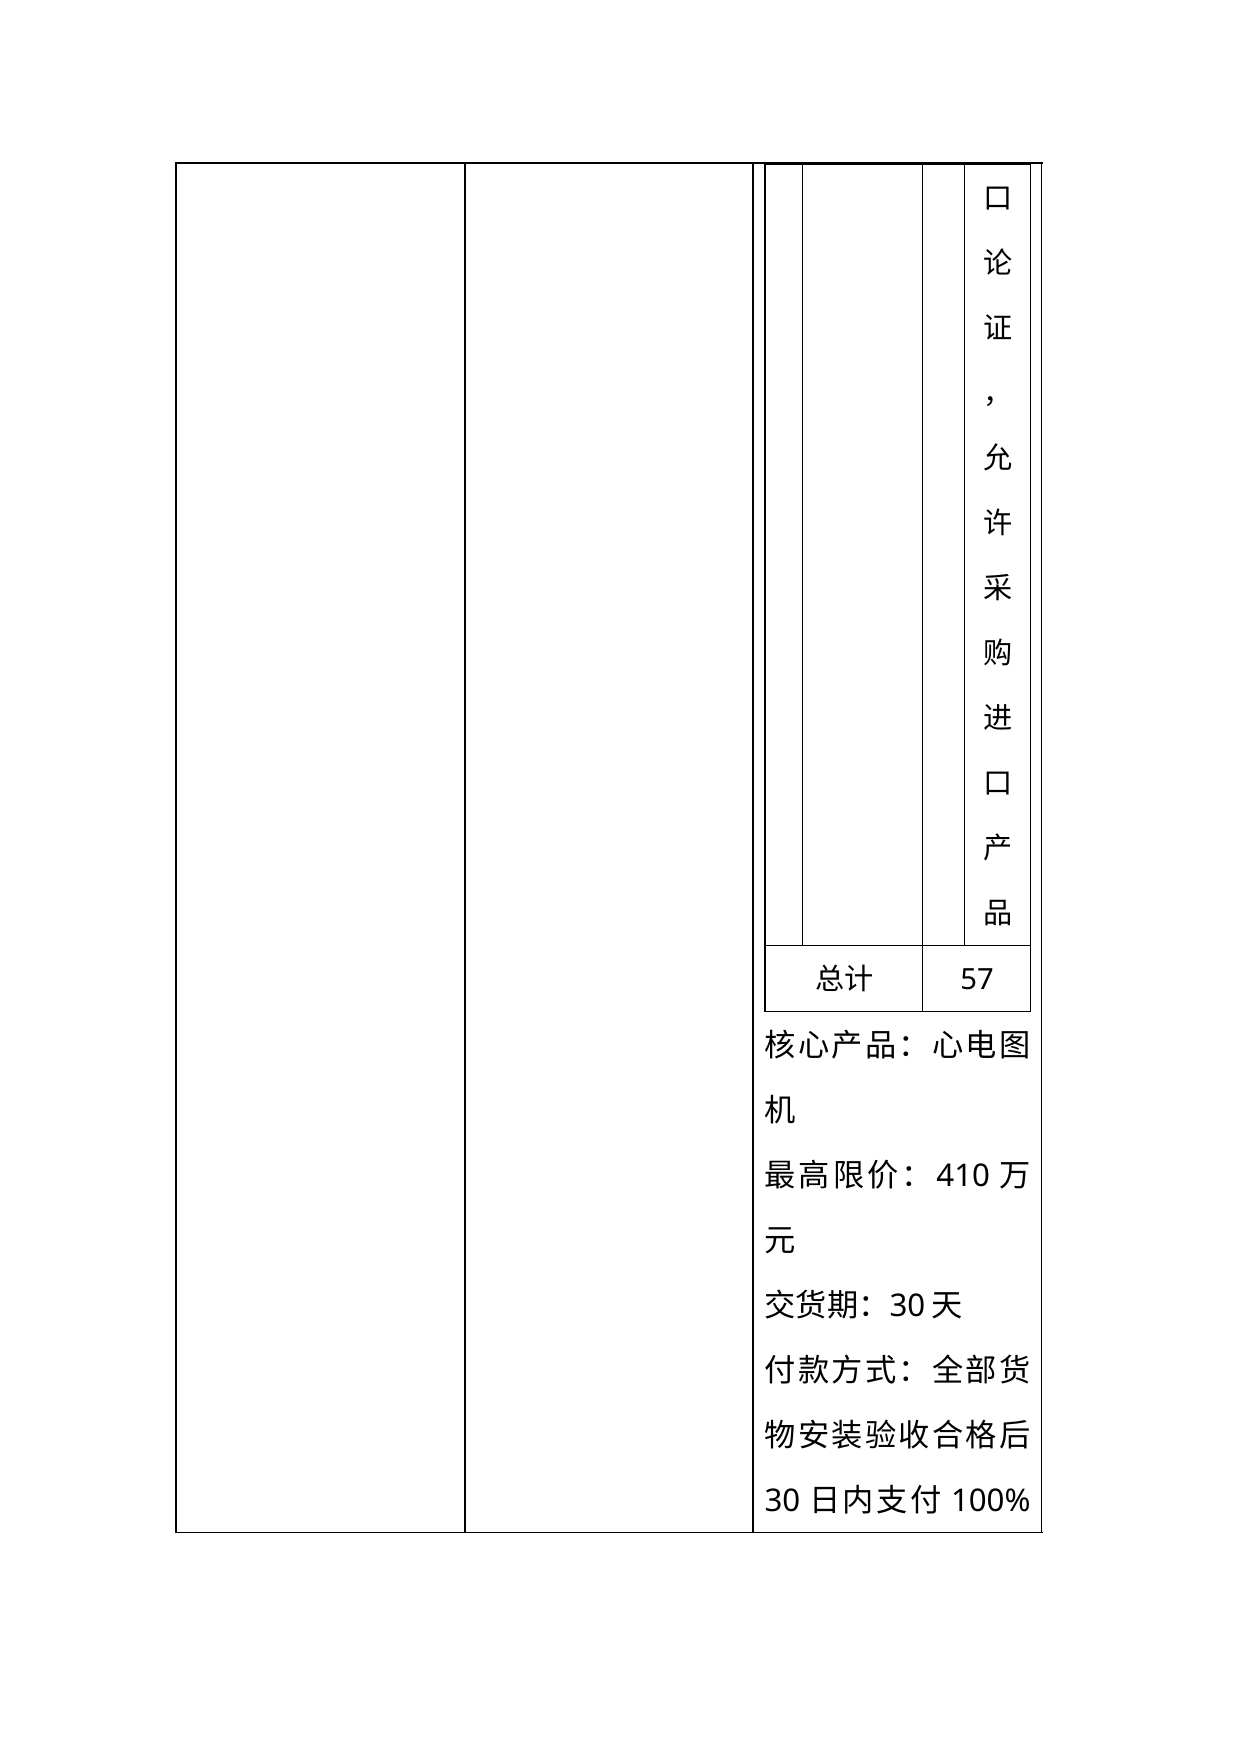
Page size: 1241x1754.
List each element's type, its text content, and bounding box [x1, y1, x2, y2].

table_cell [177, 164, 464, 1532]
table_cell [754, 164, 1041, 1532]
table_cell 1 [466, 164, 752, 1532]
